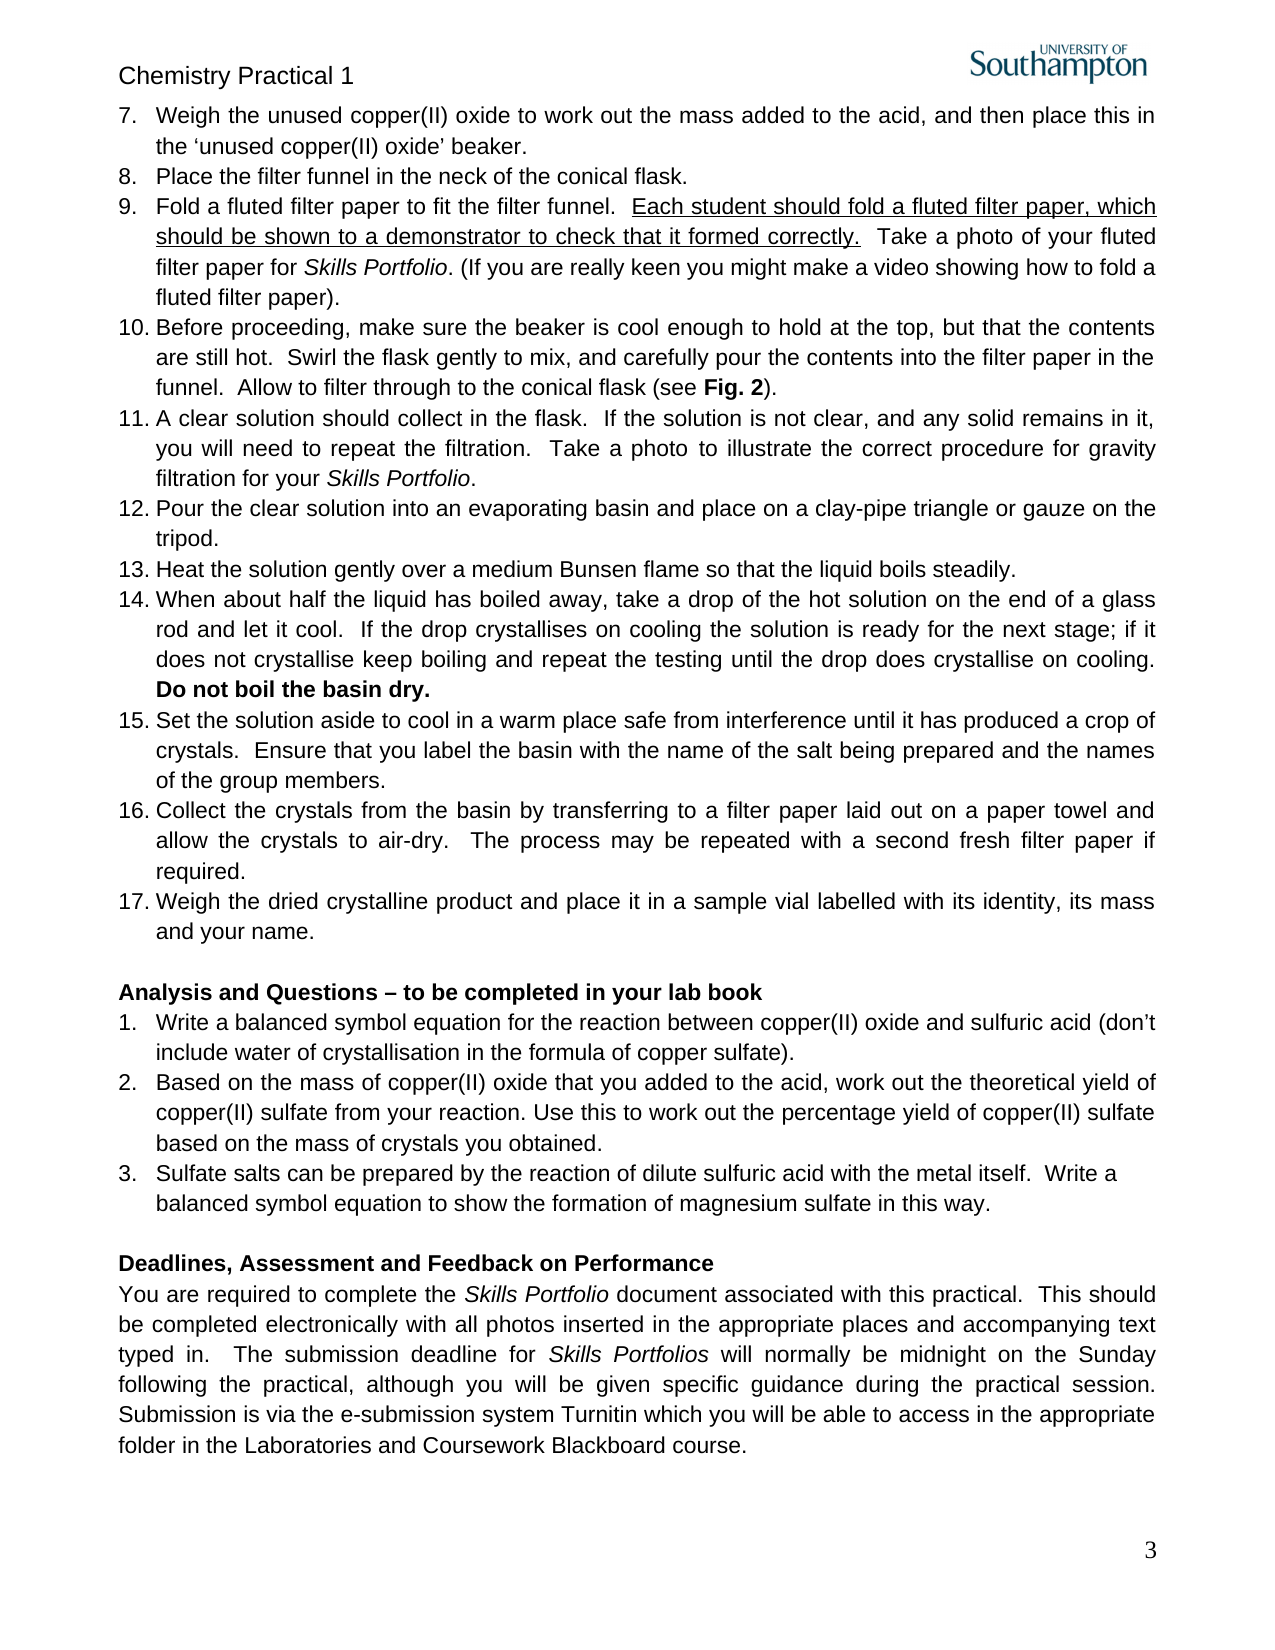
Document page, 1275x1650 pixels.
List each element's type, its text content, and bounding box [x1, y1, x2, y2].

list When about half the liquid has boiled away, take a drop of the hot solution on the end of a glass rod and let it cool. If the drop crystallises on cooling the solution is ready for the next stage; if it does not crystallise keep boiling and repeat the testing until the drop does crystallise on cooling. Do not boil the basin dry. [118, 586, 1157, 703]
list Set the solution aside to cool in a warm place safe from interference until it has produced a crop of crystals. Ensure that you label the basin with the name of the salt being prepared and the names of the group members. [118, 707, 1157, 793]
list Collect the crystals from the basin by transferring to a filter paper laid out on a paper towel and allow the crystals to air-dry. The process may be repeated with a second fresh filter paper if required. [118, 797, 1157, 884]
list Pour the clear solution into an evaporating basin and place on a clay-pipe triangle or gauze on the tripod. [118, 495, 1157, 552]
text Deadlines, Assessment and Feedback on Performance [118, 1250, 1157, 1277]
list Weigh the dried crystalline product and place it in a sample vial labelled with its identity, its mass and your name. [118, 888, 1157, 944]
list Write a balanced symbol equation for the reaction between copper(II) oxide and sulfuric acid (don’t include water of crystallisation in the formula of copper sulfate). [118, 1009, 1157, 1065]
list Weigh the unused copper(II) oxide to work out the mass added to the acid, and then place this in the ‘unused copper(II) oxide’ beaker. [118, 102, 1157, 159]
text You are required to complete the Skills Portfolio document associated with this practical. This should be completed electronically with all photos inserted in the appropriate places and accompanying text typed in. The submission deadline for Skills Portfolios will normally be midnight on the Sunday following the practical, although you will be given specific guidance during the practical session. Submission is via the e-submission system Turnitin which you will be able to access in the appropriate folder in the Laboratories and Coursework Blackboard course. [118, 1281, 1157, 1458]
list Place the filter funnel in the neck of the conical flask. [118, 163, 1157, 189]
list Based on the mass of copper(II) oxide that you added to the acid, work out the theoretical yield of copper(II) sulfate from your reaction. Use this to work out the percentage yield of copper(II) sulfate based on the mass of crystals you obtained. [118, 1069, 1157, 1156]
picture [967, 42, 1152, 85]
list Sulfate salts can be prepared by the reaction of dilute sulfuric acid with the metal itself. Write a balanced symbol equation to show the formation of magnesium sulfate in this way. [118, 1160, 1157, 1216]
list Fold a fluted filter paper to fit the filter funnel. Each student should fold a fluted filter paper, which should be shown to a demonstrator to check that it formed correctly. Take a photo of your fluted filter paper for Skills Portfolio. (If you are really keen you might make a video showing how to fold a fluted filter paper). [118, 193, 1157, 310]
list A clear solution should collect in the flask. If the solution is not clear, and any solid remains in it, you will need to repeat the filtration. Take a photo to illustrate the correct procedure for gravity filtration for your Skills Portfolio. [118, 404, 1157, 491]
text Analysis and Questions – to be completed in your lab book [118, 978, 1157, 1005]
list Heat the solution gently over a medium Bunsen flame so that the liquid boils steadily. [118, 556, 1157, 582]
list Before proceeding, make sure the beaker is cool enough to hold at the top, but that the contents are still hot. Swirl the flask gently to mix, and carefully pour the contents into the filter paper in the funnel. Allow to filter through to the conical flask (see Fig. 2). [118, 314, 1157, 401]
